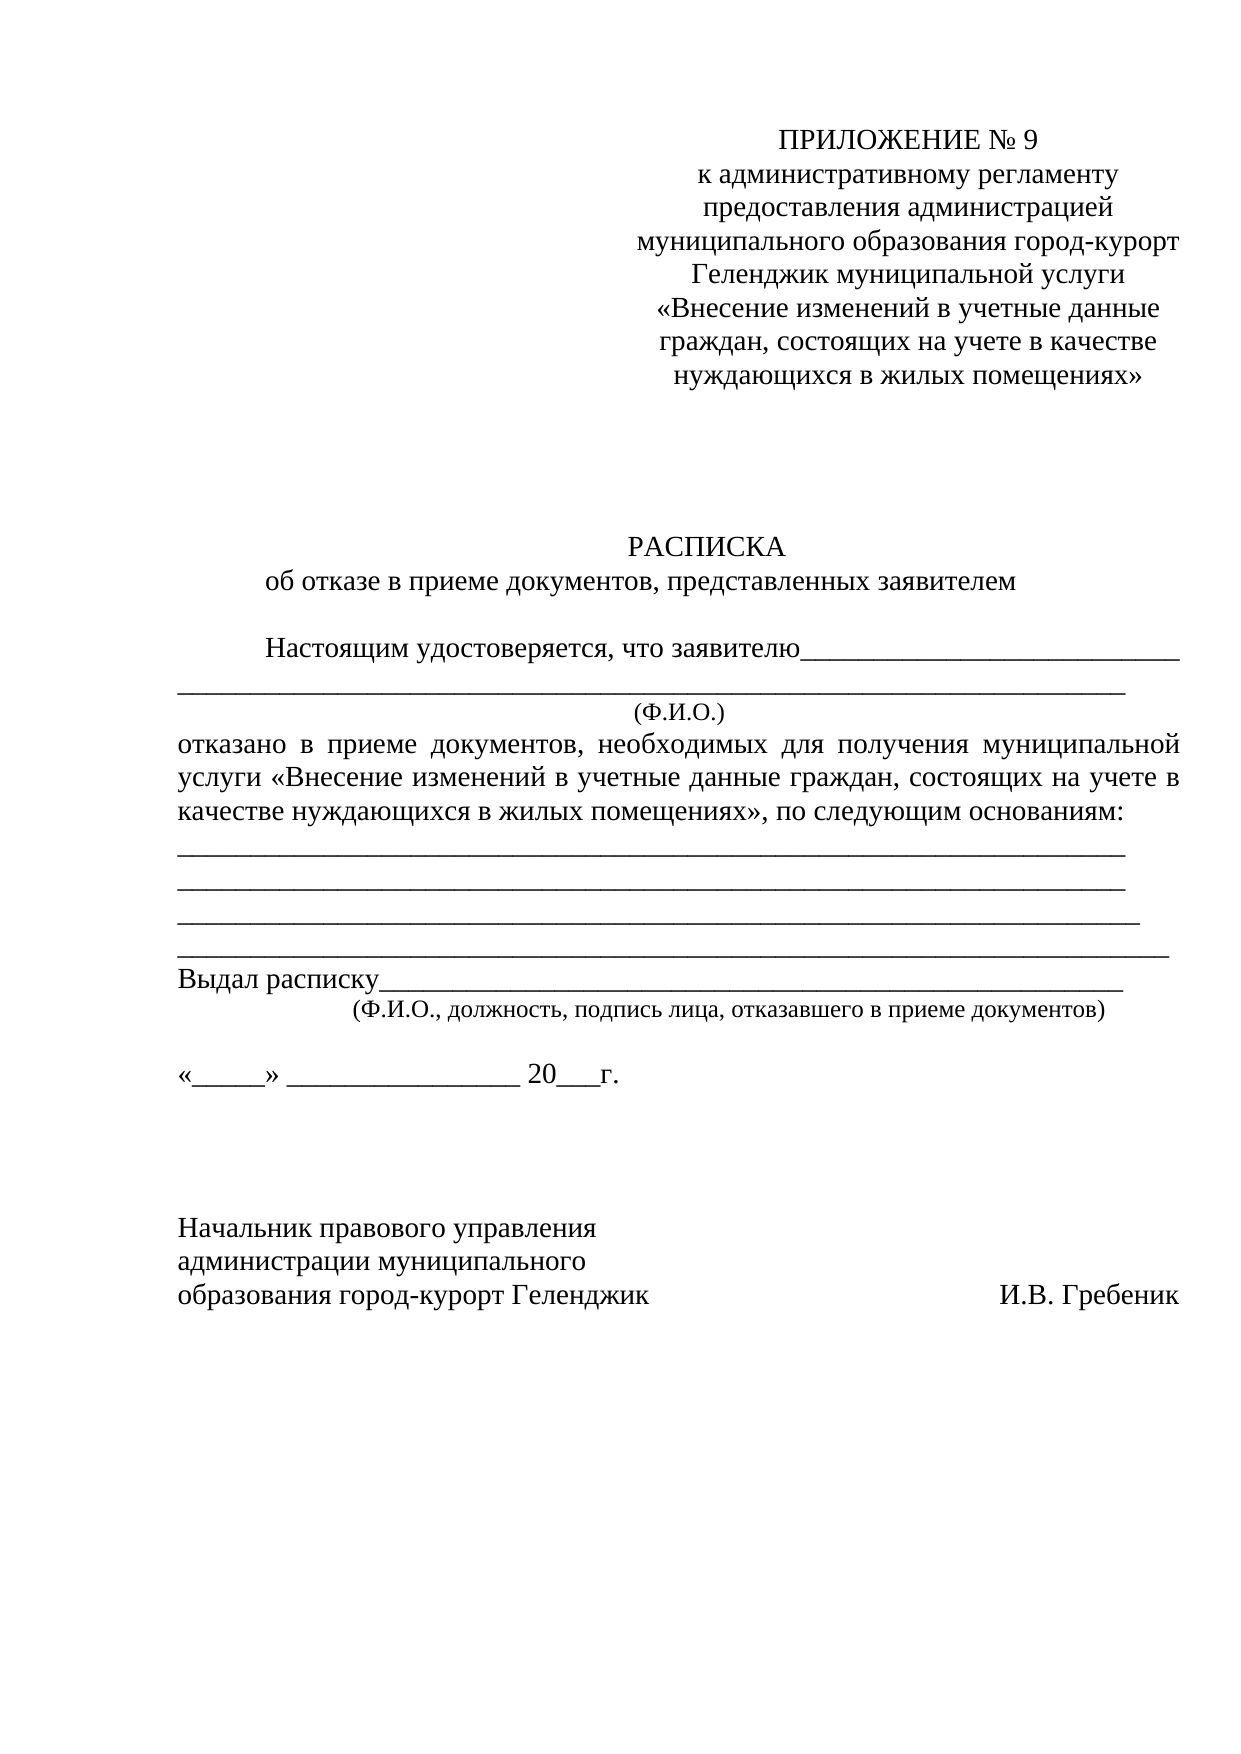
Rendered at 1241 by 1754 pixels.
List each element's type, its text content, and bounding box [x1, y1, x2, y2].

text ____________________________________________________________________ [177, 927, 1181, 961]
text Настоящим удостоверяется, что заявителю__________________________ [177, 630, 1181, 664]
text «_____» ________________ 20___г. [177, 1057, 1181, 1090]
text образования город-курорт Геленджик И.В. Гребеник [177, 1277, 1181, 1311]
text администрации муниципального [177, 1243, 1181, 1277]
text Выдал расписку___________________________________________________ [177, 961, 1181, 994]
text РАСПИСКА [177, 529, 1181, 563]
text предоставления администрацией [635, 189, 1181, 223]
text к административному регламенту [635, 156, 1181, 189]
text Приложение № 9 [635, 122, 1181, 156]
text муниципального образования город-курорт Геленджик муниципальной услуги [635, 223, 1181, 290]
text _________________________________________________________________ [177, 664, 1181, 697]
text «Внесение изменений в учетные данные граждан, состоящих на учете в качестве нуждающихся в жилых помещениях» [635, 290, 1181, 391]
text Начальник правового управления [177, 1210, 1181, 1243]
text об отказе в приеме документов, представленных заявителем [177, 563, 1181, 597]
text __________________________________________________________________ [177, 894, 1181, 927]
text отказано в приеме документов, необходимых для получения муниципальной услуги «Внесение изменений в учетные данные граждан, состоящих на учете в качестве нуждающихся в жилых помещениях», по следующим основаниям: [177, 726, 1181, 827]
text _________________________________________________________________ [177, 860, 1181, 894]
text (Ф.И.О.) [177, 697, 1181, 726]
text (Ф.И.О., должность, подпись лица, отказавшего в приеме документов) [177, 994, 1181, 1023]
text _________________________________________________________________ [177, 827, 1181, 860]
